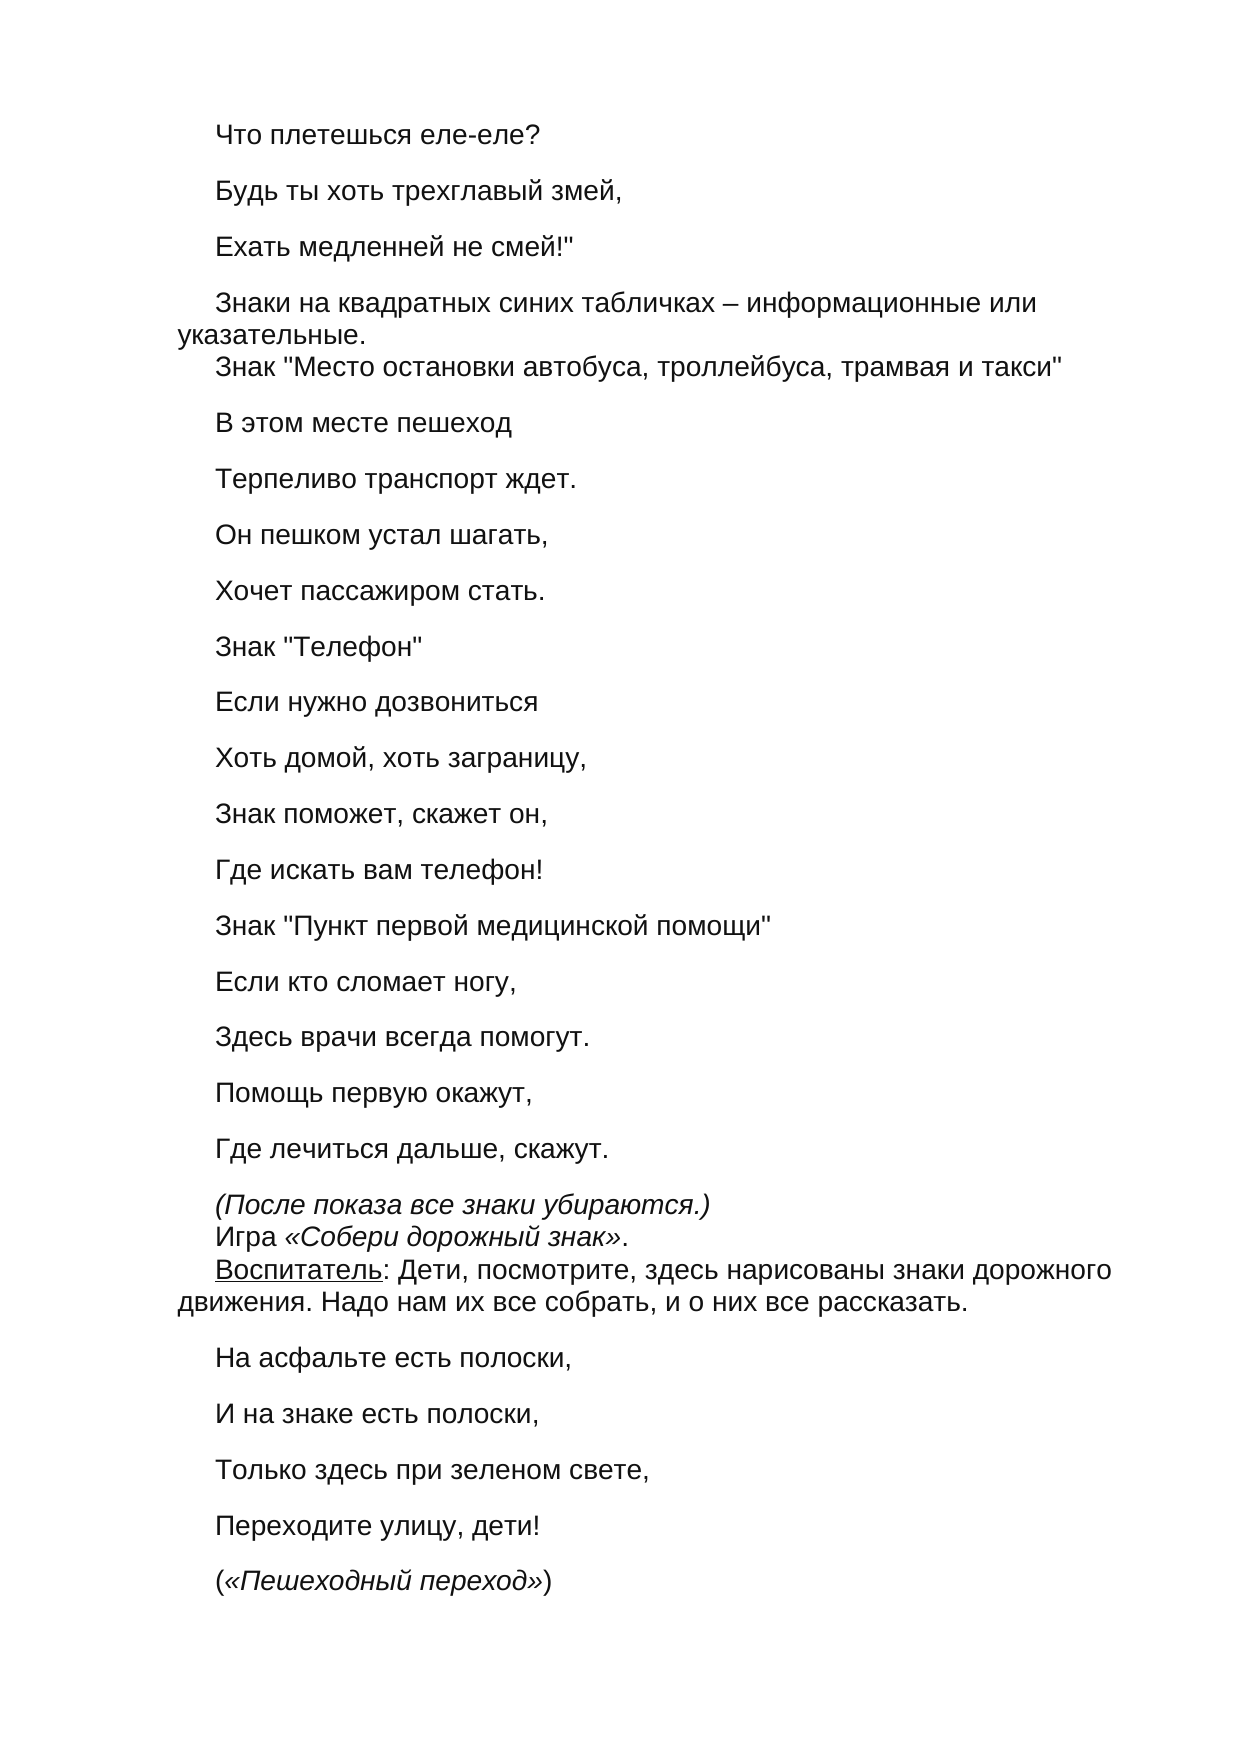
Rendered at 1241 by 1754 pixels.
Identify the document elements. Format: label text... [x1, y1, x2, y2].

text Здесь врачи всегда помогут. [177, 1020, 1152, 1053]
text Знак "Место остановки автобуса, троллейбуса, трамвая и такси" [177, 350, 1152, 383]
text («Пешеходный переход») [177, 1564, 1152, 1597]
text Где лечиться дальше, скажут. [177, 1132, 1152, 1164]
text Если кто сломает ногу, [177, 964, 1152, 997]
text В этом месте пешеход [177, 406, 1152, 439]
text И на знаке есть полоски, [177, 1397, 1152, 1429]
text Где искать вам телефон! [177, 853, 1152, 885]
text Терпеливо транспорт ждет. [177, 462, 1152, 494]
text Знак поможет, скажет он, [177, 797, 1152, 829]
text Помощь первую окажут, [177, 1076, 1152, 1109]
text Только здесь при зеленом свете, [177, 1453, 1152, 1485]
text Хочет пассажиром стать. [177, 574, 1152, 606]
text Знак "Телефон" [177, 629, 1152, 662]
text На асфальте есть полоски, [177, 1341, 1152, 1373]
text Он пешком устал шагать, [177, 518, 1152, 550]
text Ехать медленней не смей!" [177, 230, 1152, 262]
text Хоть домой, хоть заграницу, [177, 741, 1152, 774]
text Если нужно дозвониться [177, 685, 1152, 718]
text Знаки на квадратных синих табличках – информационные или указательные. [177, 286, 1152, 350]
text Игра «Собери дорожный знак». [177, 1220, 1152, 1253]
text Будь ты хоть трехглавый змей, [177, 174, 1152, 206]
text Что плетешься еле-еле? [177, 118, 1152, 151]
text Знак "Пункт первой медицинской помощи" [177, 909, 1152, 941]
text Воспитатель: Дети, посмотрите, здесь нарисованы знаки дорожного движения. Надо нам их все собрать, и о них все рассказать. [177, 1253, 1152, 1317]
text Переходите улицу, дети! [177, 1508, 1152, 1541]
text (После показа все знаки убираются.) [177, 1188, 1152, 1220]
